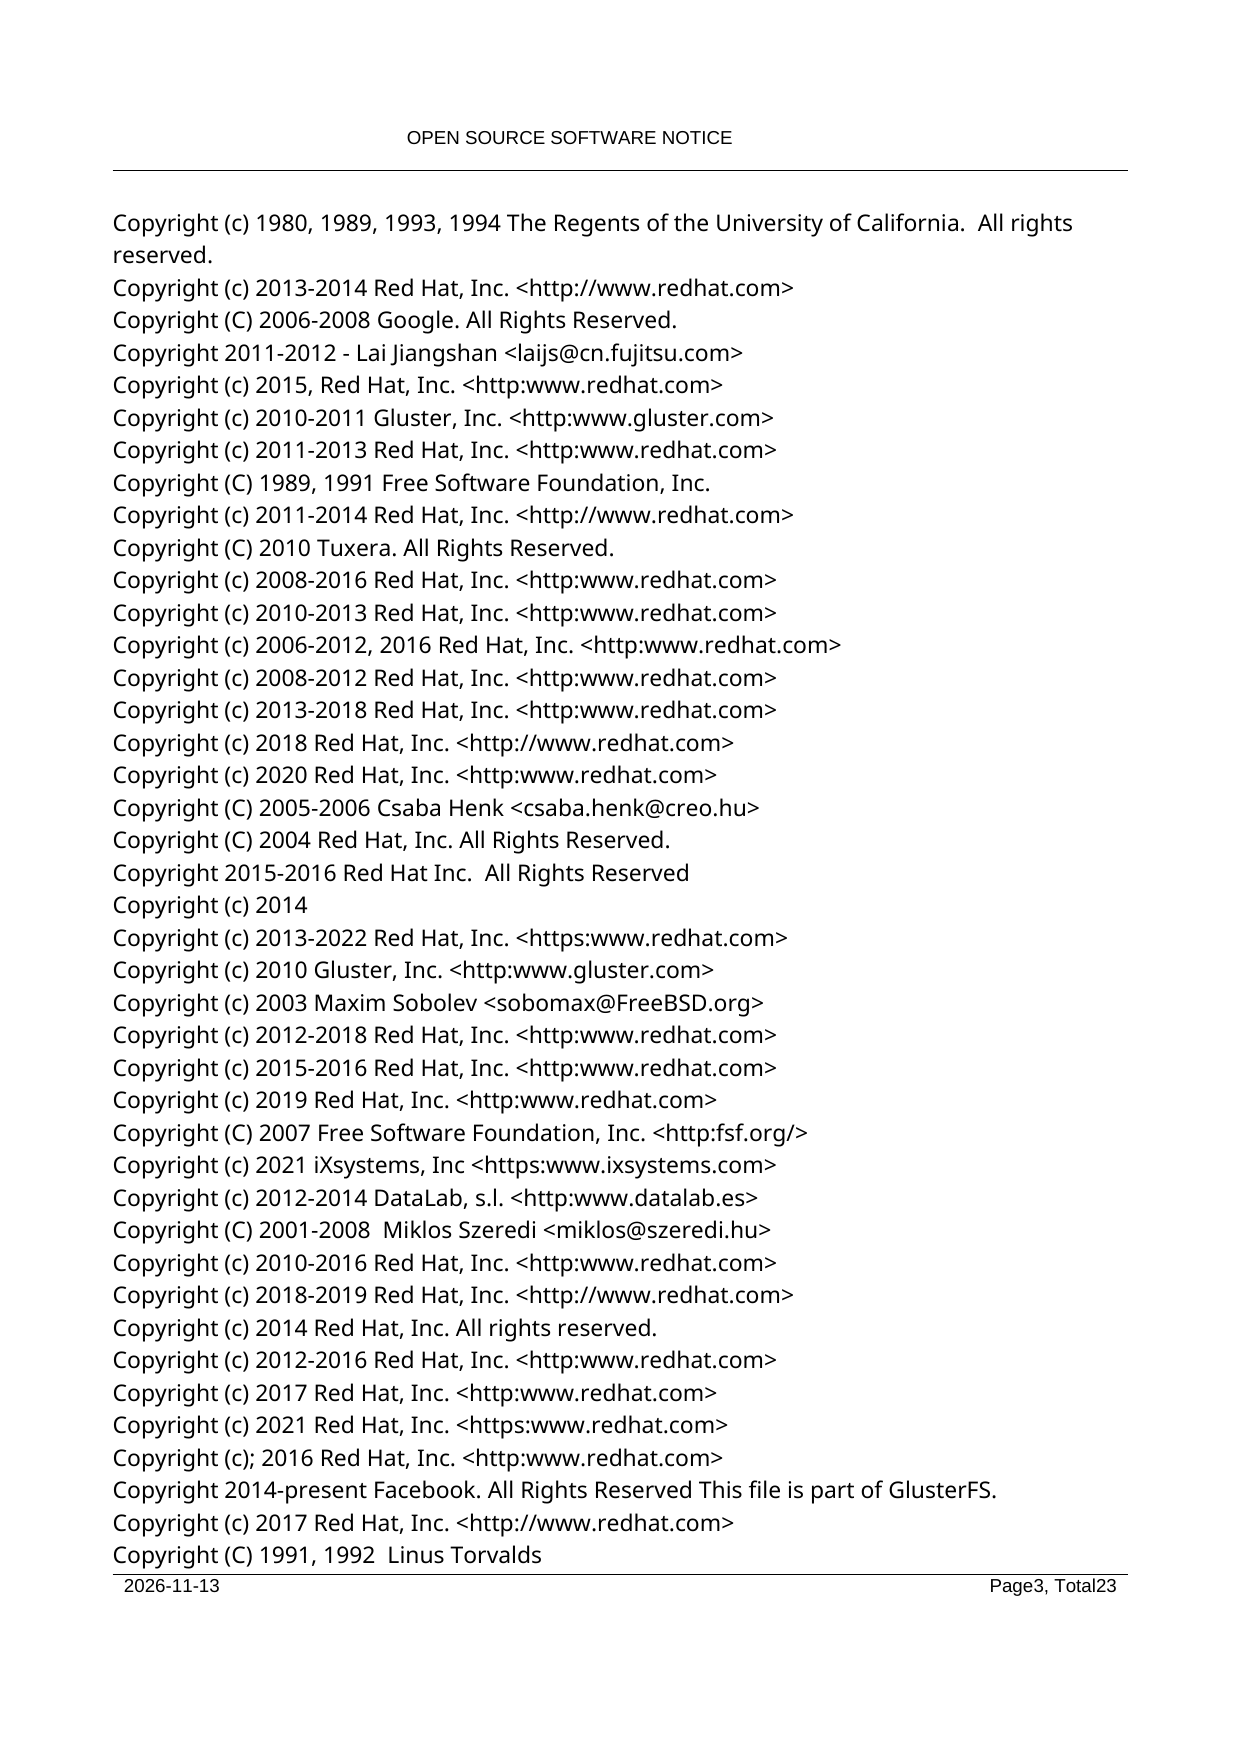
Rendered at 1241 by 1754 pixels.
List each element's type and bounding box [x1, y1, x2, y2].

text [112, 206, 1128, 1571]
